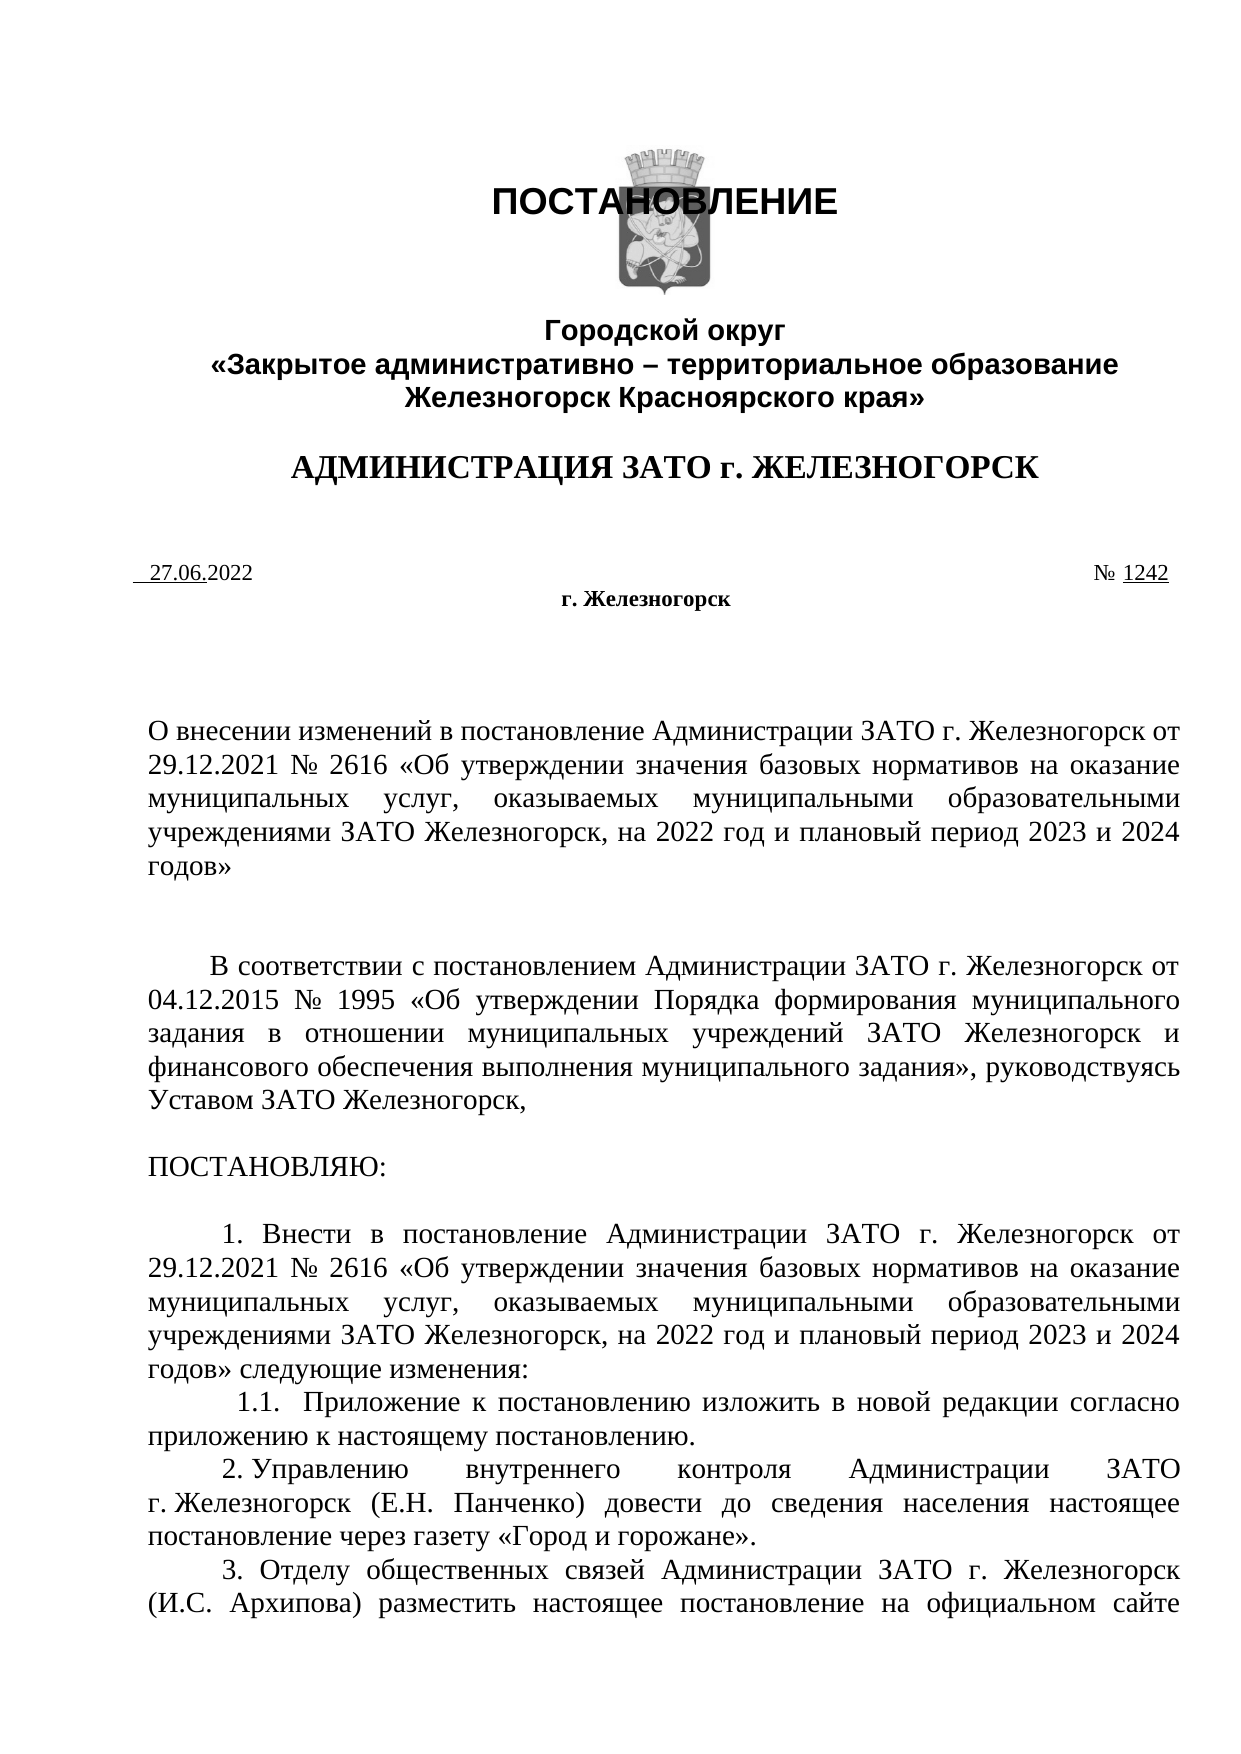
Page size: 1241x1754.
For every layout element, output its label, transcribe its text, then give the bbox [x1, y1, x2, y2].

text 27.06.2022 № 1242 [121, 559, 1171, 585]
text 2. Управлению внутреннего контроля Администрации ЗАТО г. Железногорск (Е.Н. Панченко) довести до сведения населения настоящее постановление через газету «Город и горожане». [148, 1451, 1181, 1552]
text г. Железногорск [121, 585, 1171, 612]
text 1. Внести в постановление Администрации ЗАТО г. Железногорск от 29.12.2021 № 2616 «Об утверждении значения базовых нормативов на оказание муниципальных услуг, оказываемых муниципальными образовательными учреждениями ЗАТО Железногорск, на 2022 год и плановый период 2023 и 2024 годов» следующие изменения: [148, 1217, 1181, 1384]
text Городской округ [149, 313, 1180, 347]
text В соответствии с постановлением Администрации ЗАТО г. Железногорск от 04.12.2015 № 1995 «Об утверждении Порядка формирования муниципального задания в отношении муниципальных учреждений ЗАТО Железногорск и финансового обеспечения выполнения муниципального задания», руководствуясь Уставом ЗАТО Железногорск, [148, 948, 1181, 1116]
text ПОСТАНОВЛЕНИЕ [149, 179, 1180, 222]
text 1.1. Приложение к постановлению изложить в новой редакции согласно приложению к настоящему постановлению. [148, 1384, 1181, 1451]
text «Закрытое административно – территориальное образование Железногорск Красноярского края» [149, 347, 1180, 414]
text ПОСТАНОВЛЯЮ: [148, 1149, 1181, 1183]
text О внесении изменений в постановление Администрации ЗАТО г. Железногорск от 29.12.2021 № 2616 «Об утверждении значения базовых нормативов на оказание муниципальных услуг, оказываемых муниципальными образовательными учреждениями ЗАТО Железногорск, на 2022 год и плановый период 2023 и 2024 годов» [148, 713, 1181, 881]
subtitle АДМИНИСТРАЦИЯ ЗАТО г. ЖЕЛЕЗНОГОРСК [149, 448, 1180, 486]
